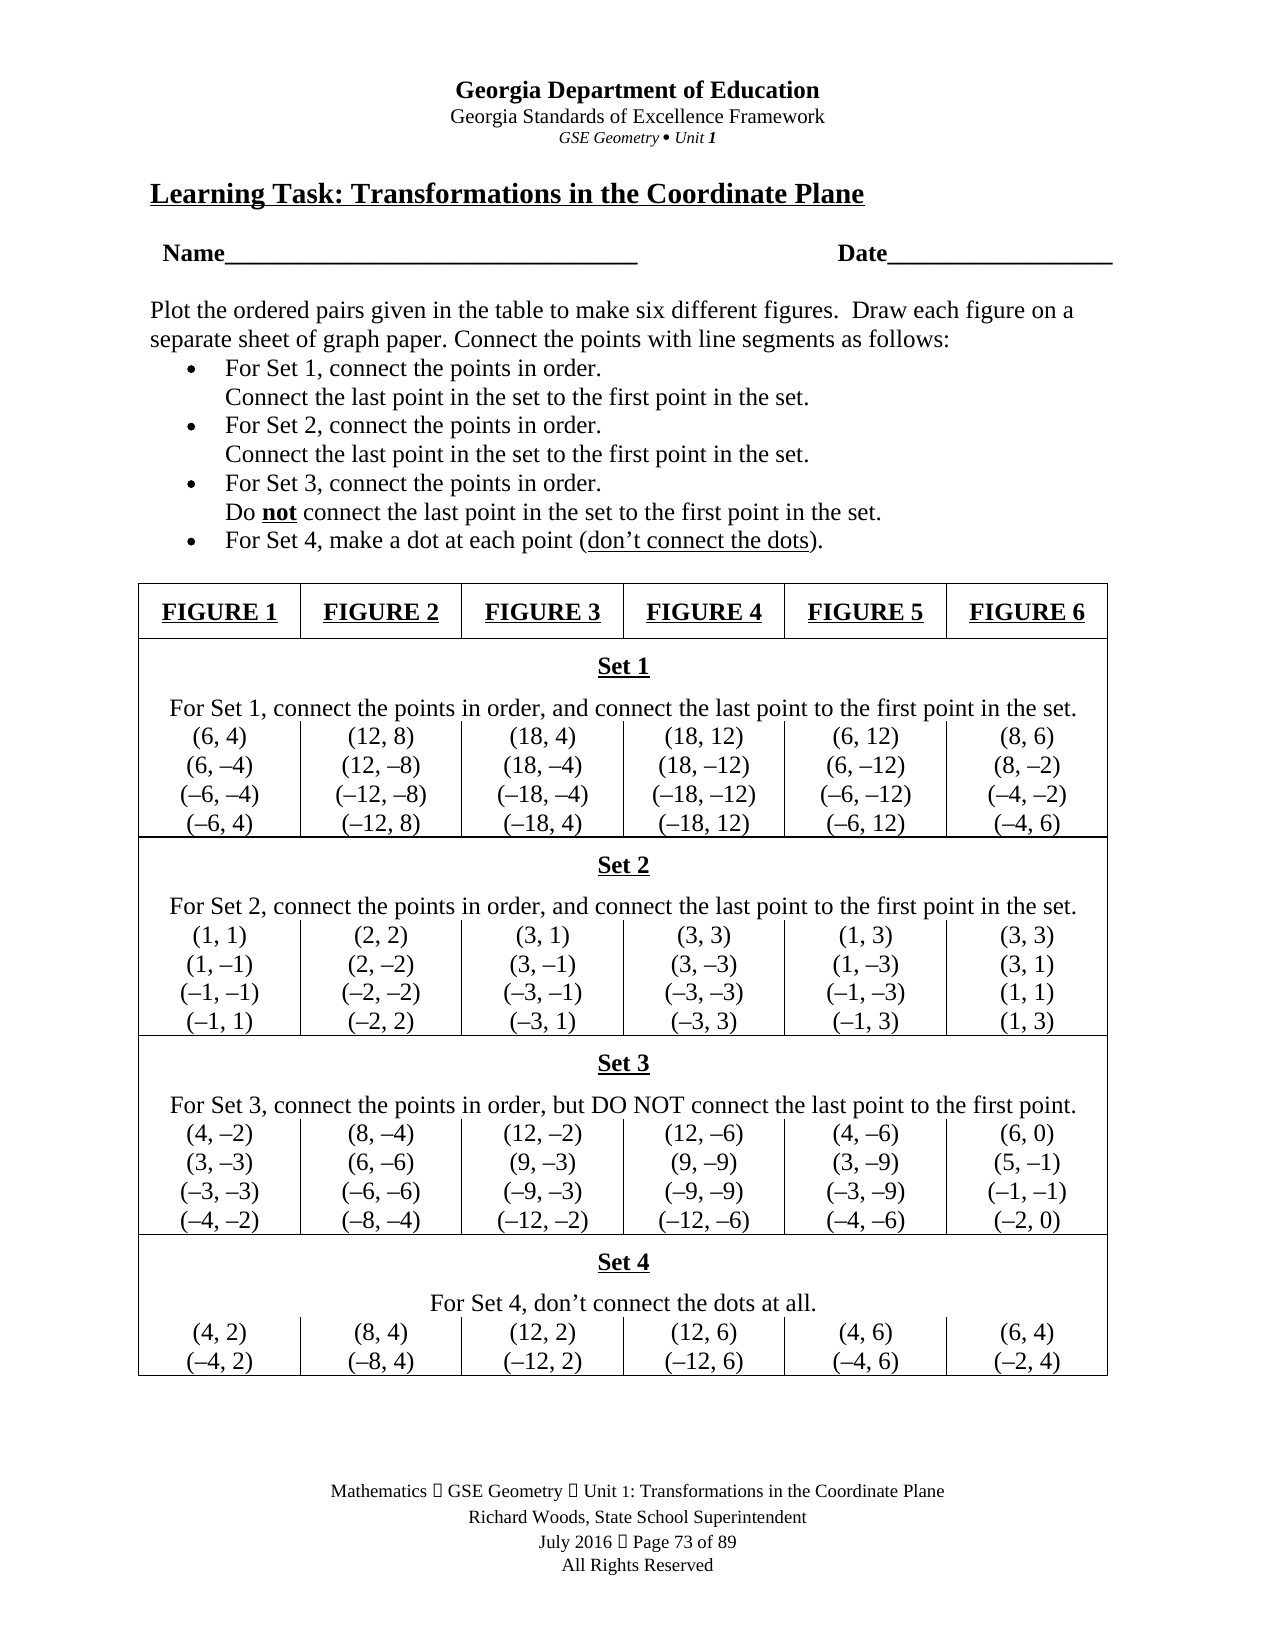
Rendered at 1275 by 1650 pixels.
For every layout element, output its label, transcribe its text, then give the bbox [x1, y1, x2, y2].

list For Set 3, connect the points in order. Do not connect the last point in the set to the first point in the set. [187, 468, 1125, 526]
table_cell (12, –2) [462, 1119, 623, 1147]
table_cell (–6, 12) [785, 808, 946, 836]
table_header FIGURE 2 [301, 584, 461, 638]
table_cell (–9, –3) [462, 1176, 623, 1205]
table_cell (–1, –1) [947, 1176, 1107, 1205]
table_cell (6, 4) [947, 1317, 1107, 1346]
table_cell (12, 6) [624, 1317, 784, 1346]
table_cell (3, 3) [624, 920, 784, 949]
table_cell (2, 2) [301, 920, 461, 949]
table_header FIGURE 6 [947, 584, 1107, 638]
table_header FIGURE 4 [624, 584, 784, 638]
table_cell (–12, 2) [462, 1346, 623, 1374]
table_cell (18, 12) [624, 721, 784, 750]
table_cell (8, –2) [947, 750, 1107, 779]
table_cell (12, –8) [301, 750, 461, 779]
table_cell (8, –4) [301, 1119, 461, 1147]
table_cell (6, 0) [947, 1119, 1107, 1147]
table_cell (18, –4) [462, 750, 623, 779]
table_cell (5, –1) [947, 1147, 1107, 1176]
table_cell (3, –3) [139, 1147, 300, 1176]
table_cell (–12, 6) [624, 1346, 784, 1374]
list For Set 4, make a dot at each point (don’t connect the dots). [187, 526, 1125, 554]
table_cell (–6, –6) [301, 1176, 461, 1205]
table_cell (12, 8) [301, 721, 461, 750]
table_cell (–2, 2) [301, 1006, 461, 1035]
table_cell (–4, 2) [139, 1346, 300, 1374]
table_cell (–1, 1) [139, 1006, 300, 1035]
table_cell (1, 1) [947, 978, 1107, 1006]
table_cell (–3, –9) [785, 1176, 946, 1205]
table_cell (–2, –2) [301, 978, 461, 1006]
table_cell (–4, –2) [947, 779, 1107, 808]
table_cell (12, 2) [462, 1317, 623, 1346]
table_cell (–6, 4) [139, 808, 300, 836]
table_cell (3, –3) [624, 949, 784, 977]
table_cell (12, –6) [624, 1119, 784, 1147]
table_cell (–4, –6) [785, 1205, 946, 1233]
table_cell (–1, –1) [139, 978, 300, 1006]
table_cell (–3, 3) [624, 1006, 784, 1035]
table_cell (1, 1) [139, 920, 300, 949]
table_cell Set 2 For Set 2, connect the points in order, and connect the last point to the first point in the set. [139, 838, 1107, 920]
text Plot the ordered pairs given in the table to make six different figures. Draw each figure on a separate sheet of graph paper. Connect the points with line segments as follows: [150, 296, 1125, 353]
table_cell (–1, –3) [785, 978, 946, 1006]
table_cell (1, –3) [785, 949, 946, 977]
table_cell (9, –3) [462, 1147, 623, 1176]
table_cell (–2, 0) [947, 1205, 1107, 1233]
table_cell (1, 3) [947, 1006, 1107, 1035]
table_cell (–18, 4) [462, 808, 623, 836]
table_cell Set 1 For Set 1, connect the points in order, and connect the last point to the first point in the set. [139, 639, 1107, 721]
table_cell (6, 12) [785, 721, 946, 750]
table_cell (4, 6) [785, 1317, 946, 1346]
table_cell (3, 1) [947, 949, 1107, 977]
table_header FIGURE 5 [785, 584, 946, 638]
table_cell (6, –6) [301, 1147, 461, 1176]
text Name_________________________________ Date__________________ [150, 238, 1125, 267]
table_cell (1, –1) [139, 949, 300, 977]
table_cell (–9, –9) [624, 1176, 784, 1205]
table_cell (–12, 8) [301, 808, 461, 836]
table_cell (8, 6) [947, 721, 1107, 750]
table_cell (–3, –3) [624, 978, 784, 1006]
list For Set 1, connect the points in order. Connect the last point in the set to the first point in the set. [187, 353, 1125, 411]
table_cell Set 3 For Set 3, connect the points in order, but DO NOT connect the last point to the first point. [139, 1036, 1107, 1118]
table_cell (6, –4) [139, 750, 300, 779]
table_cell (–18, –12) [624, 779, 784, 808]
table_cell (–6, –12) [785, 779, 946, 808]
table_cell (4, 2) [139, 1317, 300, 1346]
table_cell (–12, –6) [624, 1205, 784, 1233]
table_cell (–18, 12) [624, 808, 784, 836]
table_cell (–1, 3) [785, 1006, 946, 1035]
table_header FIGURE 1 [139, 584, 300, 638]
table_cell (3, –9) [785, 1147, 946, 1176]
table_header FIGURE 3 [462, 584, 623, 638]
table_cell (4, –2) [139, 1119, 300, 1147]
table_cell (–4, 6) [947, 808, 1107, 836]
table_cell Set 4 For Set 4, don’t connect the dots at all. [139, 1235, 1107, 1317]
table_cell (–6, –4) [139, 779, 300, 808]
text Learning Task: Transformations in the Coordinate Plane [150, 176, 1125, 209]
table_cell (–3, 1) [462, 1006, 623, 1035]
table_cell (18, 4) [462, 721, 623, 750]
table_cell (18, –12) [624, 750, 784, 779]
table_cell (–12, –8) [301, 779, 461, 808]
table_cell (6, –12) [785, 750, 946, 779]
table_cell (–18, –4) [462, 779, 623, 808]
table_cell (9, –9) [624, 1147, 784, 1176]
table_cell (3, 1) [462, 920, 623, 949]
list For Set 2, connect the points in order. Connect the last point in the set to the first point in the set. [187, 411, 1125, 468]
table_cell (1, 3) [785, 920, 946, 949]
table_cell (3, 3) [947, 920, 1107, 949]
table_cell (–8, 4) [301, 1346, 461, 1374]
table_cell (8, 4) [301, 1317, 461, 1346]
table_cell (–4, 6) [785, 1346, 946, 1374]
table_cell (3, –1) [462, 949, 623, 977]
table_cell (–4, –2) [139, 1205, 300, 1233]
table_cell (–2, 4) [947, 1346, 1107, 1374]
table_cell (6, 4) [139, 721, 300, 750]
table_cell (4, –6) [785, 1119, 946, 1147]
table_cell (–3, –1) [462, 978, 623, 1006]
table_cell (–3, –3) [139, 1176, 300, 1205]
table_cell (–8, –4) [301, 1205, 461, 1233]
table_cell (–12, –2) [462, 1205, 623, 1233]
table_cell (2, –2) [301, 949, 461, 977]
